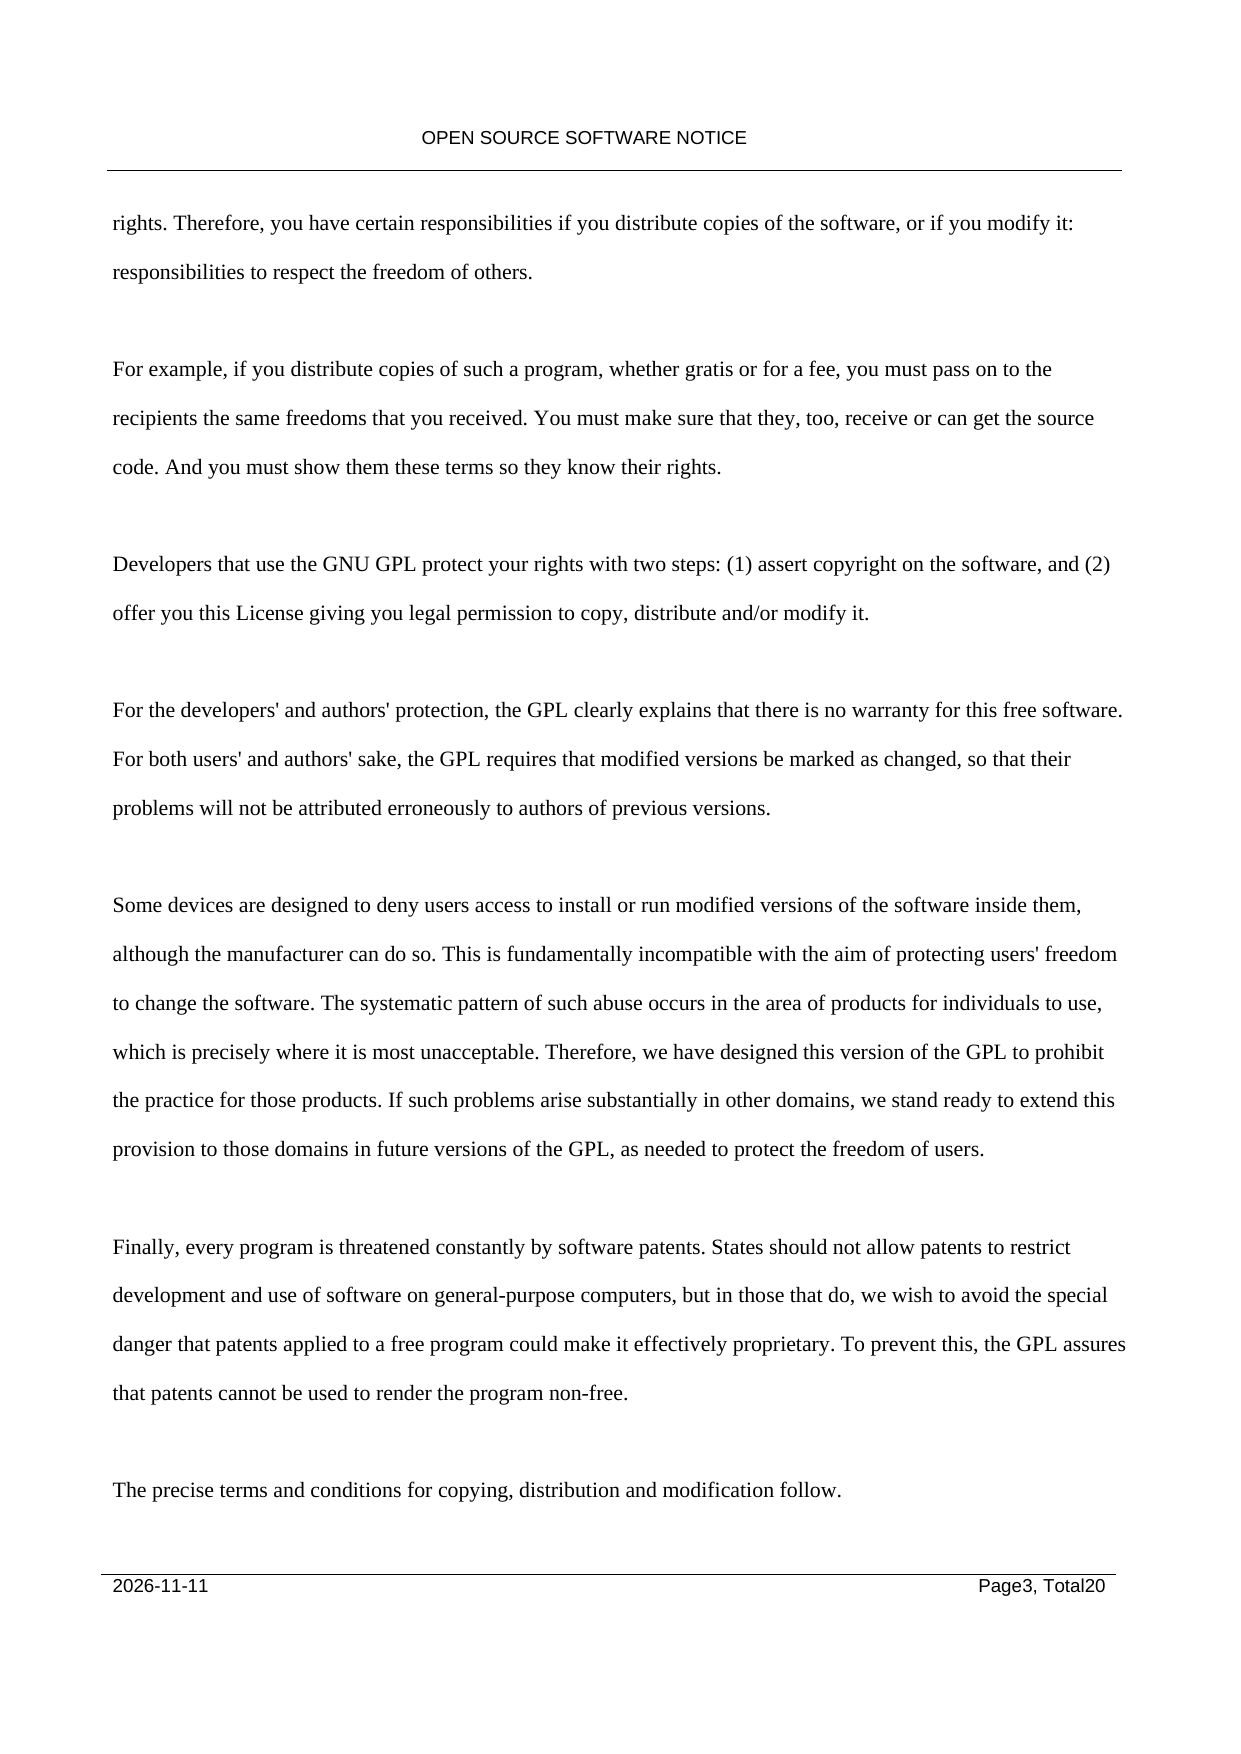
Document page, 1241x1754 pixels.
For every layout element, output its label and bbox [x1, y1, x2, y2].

text [112, 206, 1128, 1506]
